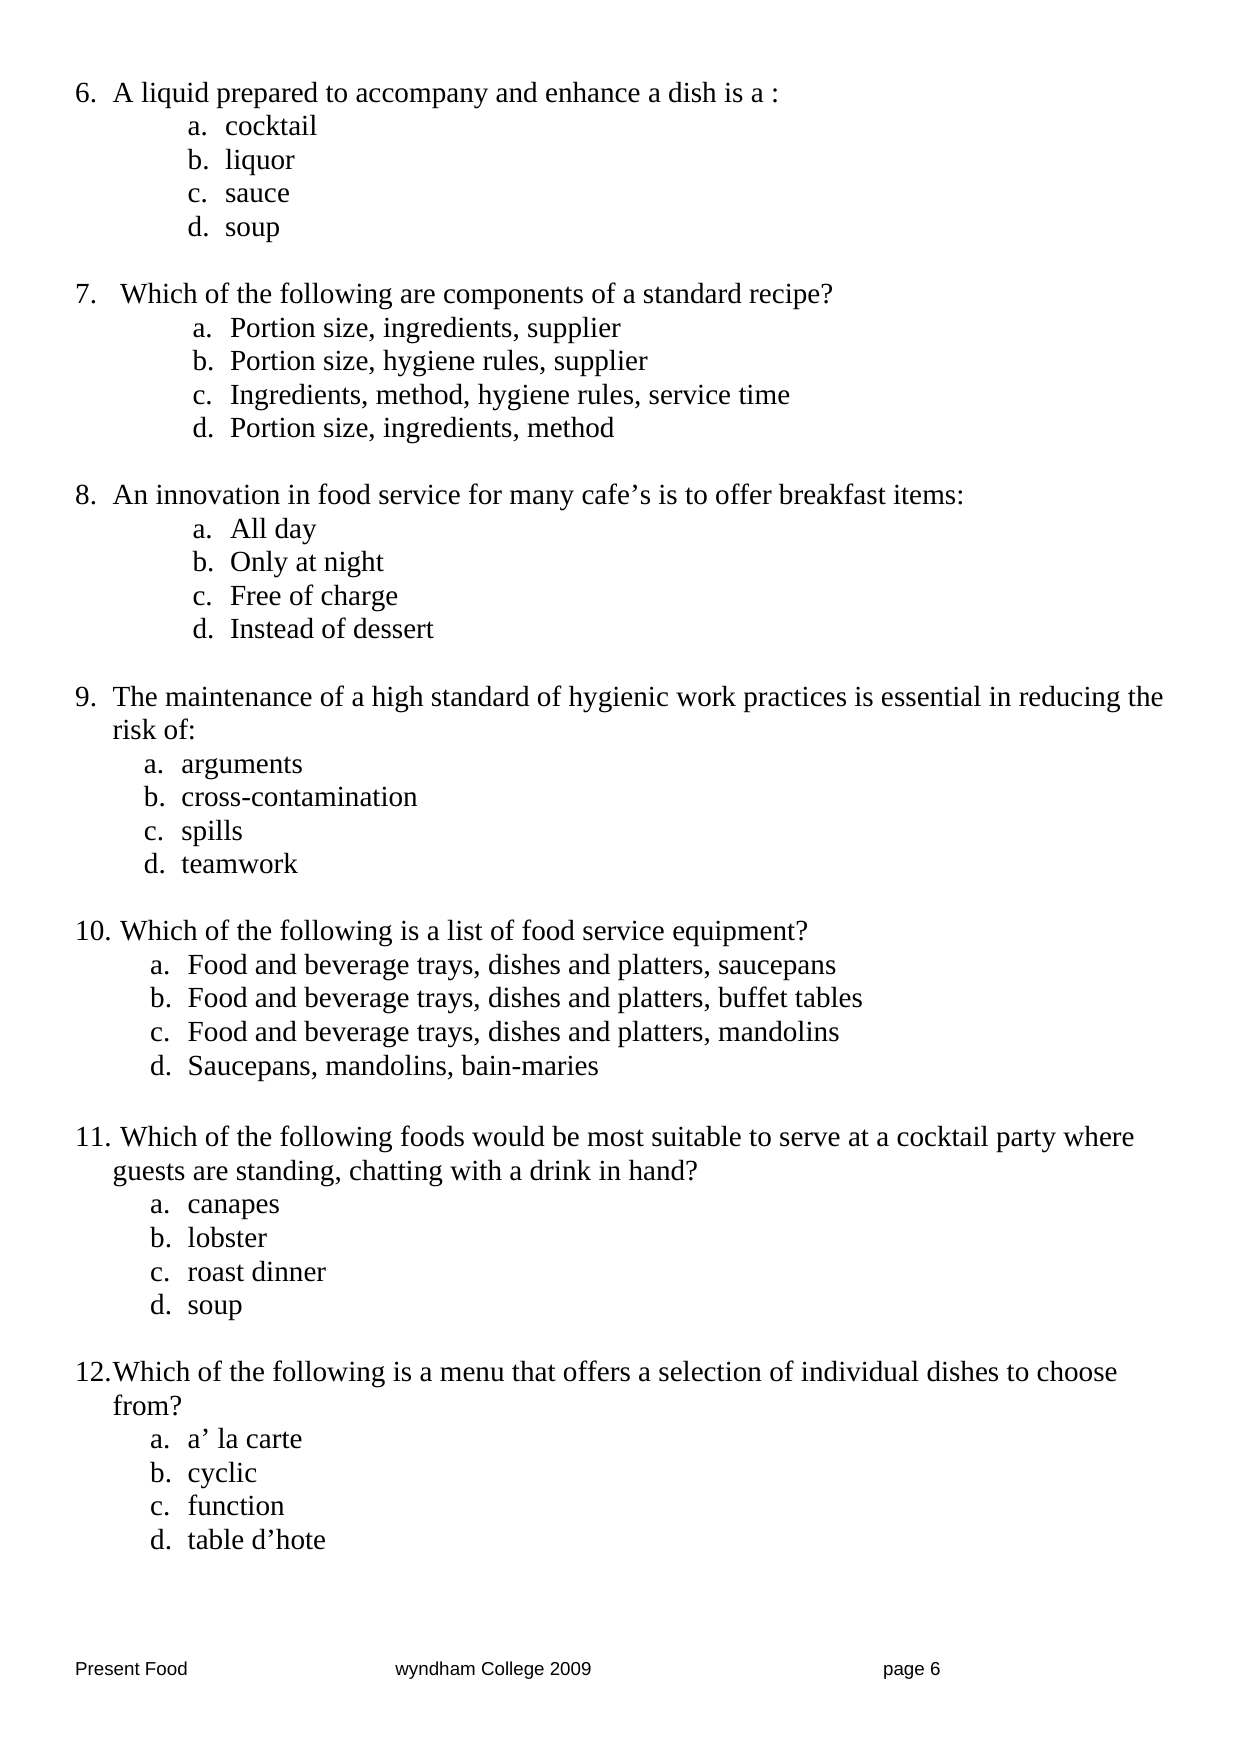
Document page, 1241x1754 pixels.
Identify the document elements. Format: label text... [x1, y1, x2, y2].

list An innovation in food service for many cafe’s is to offer breakfast items: [75, 477, 1165, 511]
list Which of the following is a list of food service equipment? [75, 913, 1165, 947]
list spills [144, 813, 1165, 846]
list Which of the following are components of a standard recipe? [75, 276, 1165, 310]
list Food and beverage trays, dishes and platters, saucepans [150, 947, 1165, 981]
list Which of the following is a menu that offers a selection of individual dishes to choose from? [75, 1354, 1165, 1421]
list Saucepans, mandolins, bain-maries [150, 1048, 1165, 1081]
list Which of the following foods would be most suitable to serve at a cocktail party where guests are standing, chatting with a drink in hand? [75, 1119, 1165, 1187]
list Only at night [192, 544, 1165, 578]
list Instead of dessert [192, 612, 1165, 645]
list cross-contamination [144, 779, 1165, 813]
list soup [150, 1287, 1165, 1321]
list Portion size, ingredients, method [192, 410, 1165, 444]
list arguments [144, 746, 1165, 779]
list function [150, 1488, 1165, 1522]
list cyclic [150, 1455, 1165, 1488]
list soup [187, 209, 1165, 243]
list roast dinner [150, 1254, 1165, 1287]
list canapes [150, 1187, 1165, 1220]
list table d’hote [150, 1522, 1165, 1556]
list teamwork [144, 846, 1165, 880]
list a’ la carte [150, 1421, 1165, 1455]
list A liquid prepared to accompany and enhance a dish is a : [75, 75, 1165, 108]
list Food and beverage trays, dishes and platters, buffet tables [150, 981, 1165, 1014]
list The maintenance of a high standard of hygienic work practices is essential in reducing the risk of: [75, 679, 1165, 746]
list Portion size, hygiene rules, supplier [192, 343, 1165, 377]
list Ingredients, method, hygiene rules, service time [192, 377, 1165, 410]
list sauce [187, 176, 1165, 209]
list cocktail [187, 108, 1165, 142]
list Food and beverage trays, dishes and platters, mandolins [150, 1014, 1165, 1048]
list Portion size, ingredients, supplier [192, 310, 1165, 343]
list All day [192, 511, 1165, 544]
list lobster [150, 1220, 1165, 1254]
list liquor [187, 142, 1165, 176]
list Free of charge [192, 578, 1165, 612]
